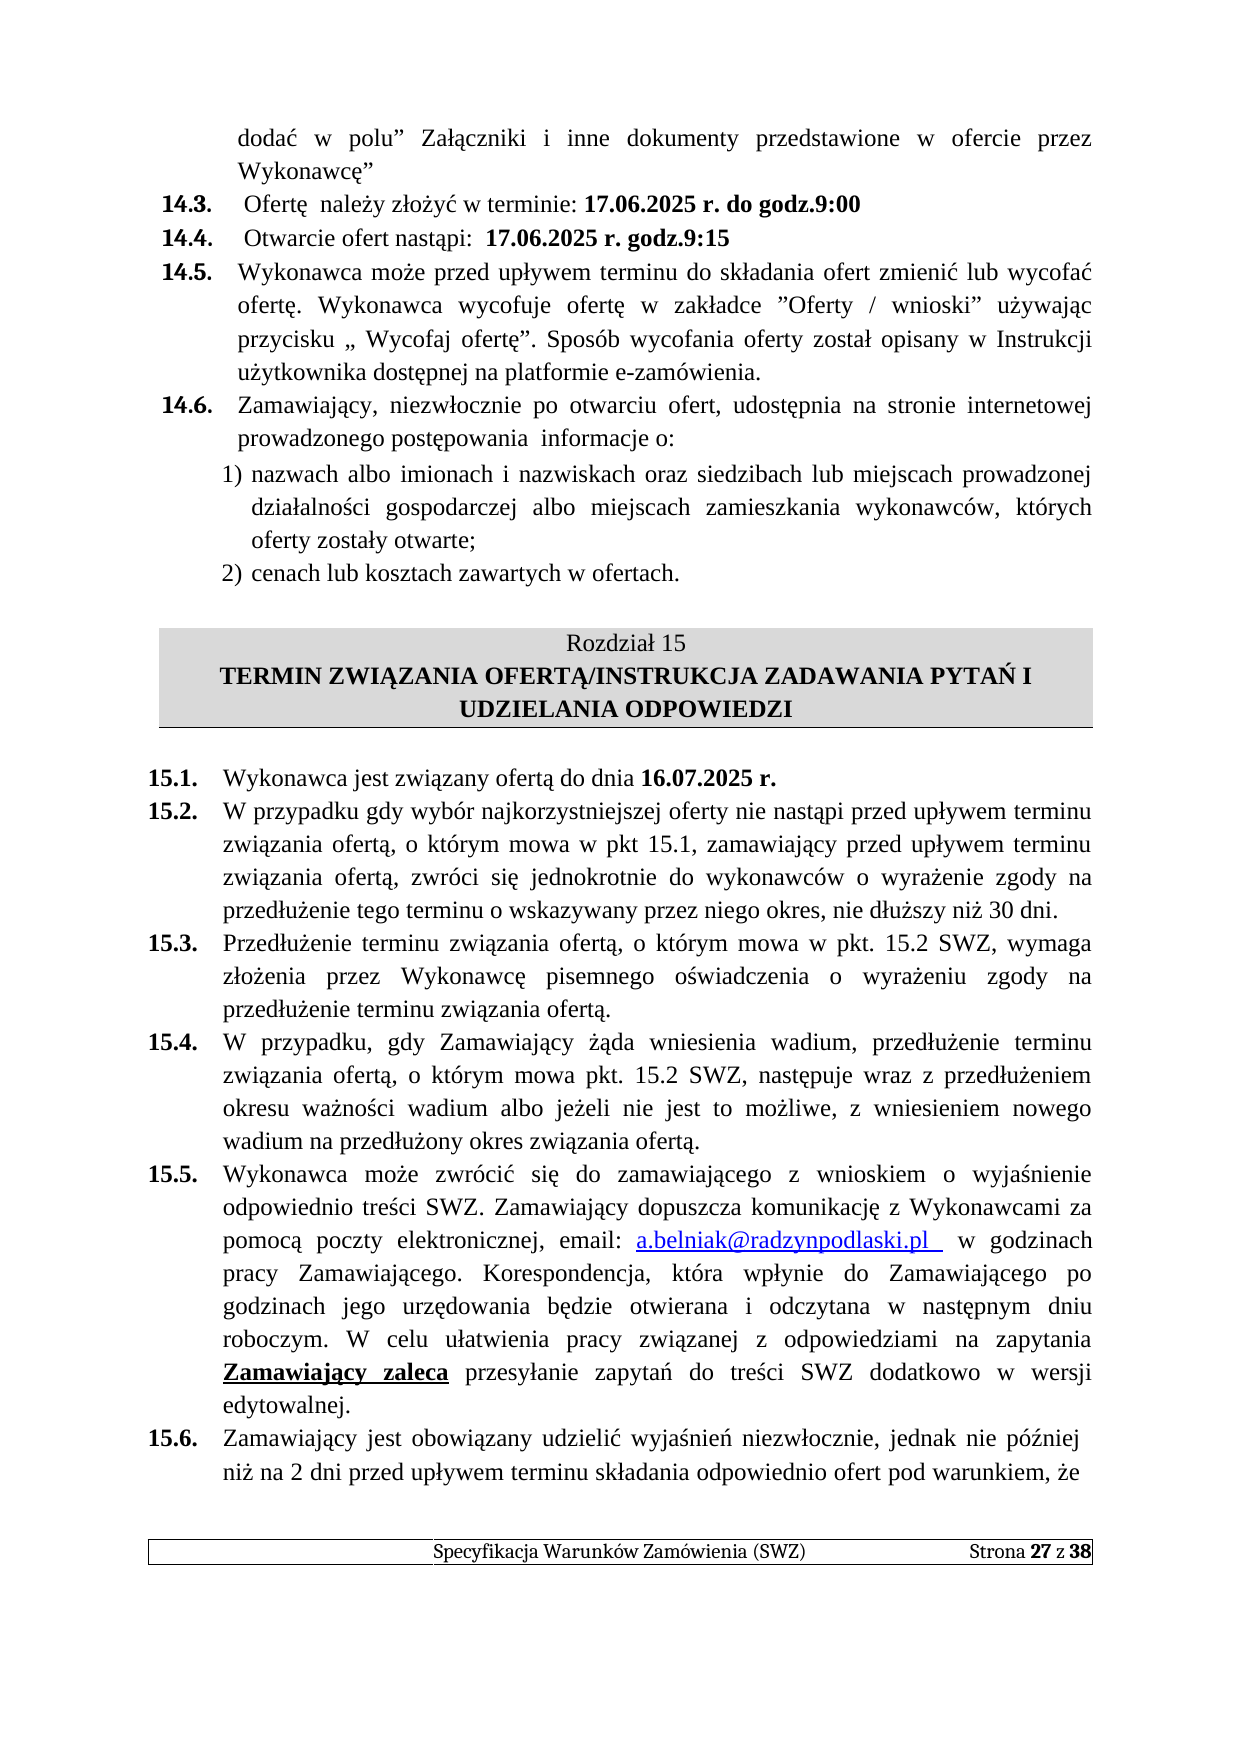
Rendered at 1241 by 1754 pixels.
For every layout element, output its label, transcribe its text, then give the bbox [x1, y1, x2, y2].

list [162, 123, 1093, 184]
list W przypadku gdy wybór najkorzystniejszej oferty nie nastąpi przed upływem terminu związania ofertą, o którym mowa w pkt 15.1, zamawiający przed upływem terminu związania ofertą, zwróci się jednokrotnie do wykonawców o wyrażenie zgody na przedłużenie tego terminu o wskazywany przez niego okres, nie dłuższy niż 30 dni. [148, 796, 1093, 924]
table_header Rozdział 15 TERMIN ZWIĄZANIA OFERTĄ/INSTRUKCJA ZADAWANIA PYTAŃ I UDZIELANIA ODPOWIEDZI [159, 628, 1093, 727]
list W przypadku, gdy Zamawiający żąda wniesienia wadium, przedłużenie terminu związania ofertą, o którym mowa pkt. 15.2 SWZ, następuje wraz z przedłużeniem okresu ważności wadium albo jeżeli nie jest to możliwe, z wniesieniem nowego wadium na przedłużony okres związania ofertą. [148, 1027, 1093, 1155]
list Wykonawca może przed upływem terminu do składania ofert zmienić lub wycofać ofertę. Wykonawca wycofuje ofertę w zakładce ”Oferty / wnioski” używając przycisku „ Wycofaj ofertę”. Sposób wycofania oferty został opisany w Instrukcji użytkownika dostępnej na platformie e-zamówienia. [162, 257, 1093, 385]
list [148, 1423, 1081, 1485]
list Wykonawca jest związany ofertą do dnia 16.07.2025 r. [148, 763, 1093, 792]
list Zamawiający, niezwłocznie po otwarciu ofert, udostępnia na stronie internetowej prowadzonego postępowania informacje o: [162, 390, 1093, 452]
list Otwarcie ofert nastąpi: 17.06.2025 r. godz.9:15 [162, 223, 1093, 252]
list cenach lub kosztach zawartych w ofertach. [221, 558, 1093, 586]
list Przedłużenie terminu związania ofertą, o którym mowa w pkt. 15.2 SWZ, wymaga złożenia przez Wykonawcę pisemnego oświadczenia o wyrażeniu zgody na przedłużenie terminu związania ofertą. [148, 928, 1093, 1023]
list Ofertę należy złożyć w terminie: 17.06.2025 r. do godz.9:00 [162, 189, 1093, 218]
list Wykonawca może zwrócić się do zamawiającego z wnioskiem o wyjaśnienie odpowiednio treści SWZ. Zamawiający dopuszcza komunikację z Wykonawcami za pomocą poczty elektronicznej, email: a.belniak@radzynpodlaski.pl w godzinach pracy Zamawiającego. Korespondencja, która wpłynie do Zamawiającego po godzinach jego urzędowania będzie otwierana i odczytana w następnym dniu roboczym. W celu ułatwienia pracy związanej z odpowiedziami na zapytania Zamawiający zaleca przesyłanie zapytań do treści SWZ dodatkowo w wersji edytowalnej. [148, 1159, 1093, 1419]
list nazwach albo imionach i nazwiskach oraz siedzibach lub miejscach prowadzonej działalności gospodarczej albo miejscach zamieszkania wykonawców, których oferty zostały otwarte; [221, 459, 1093, 553]
